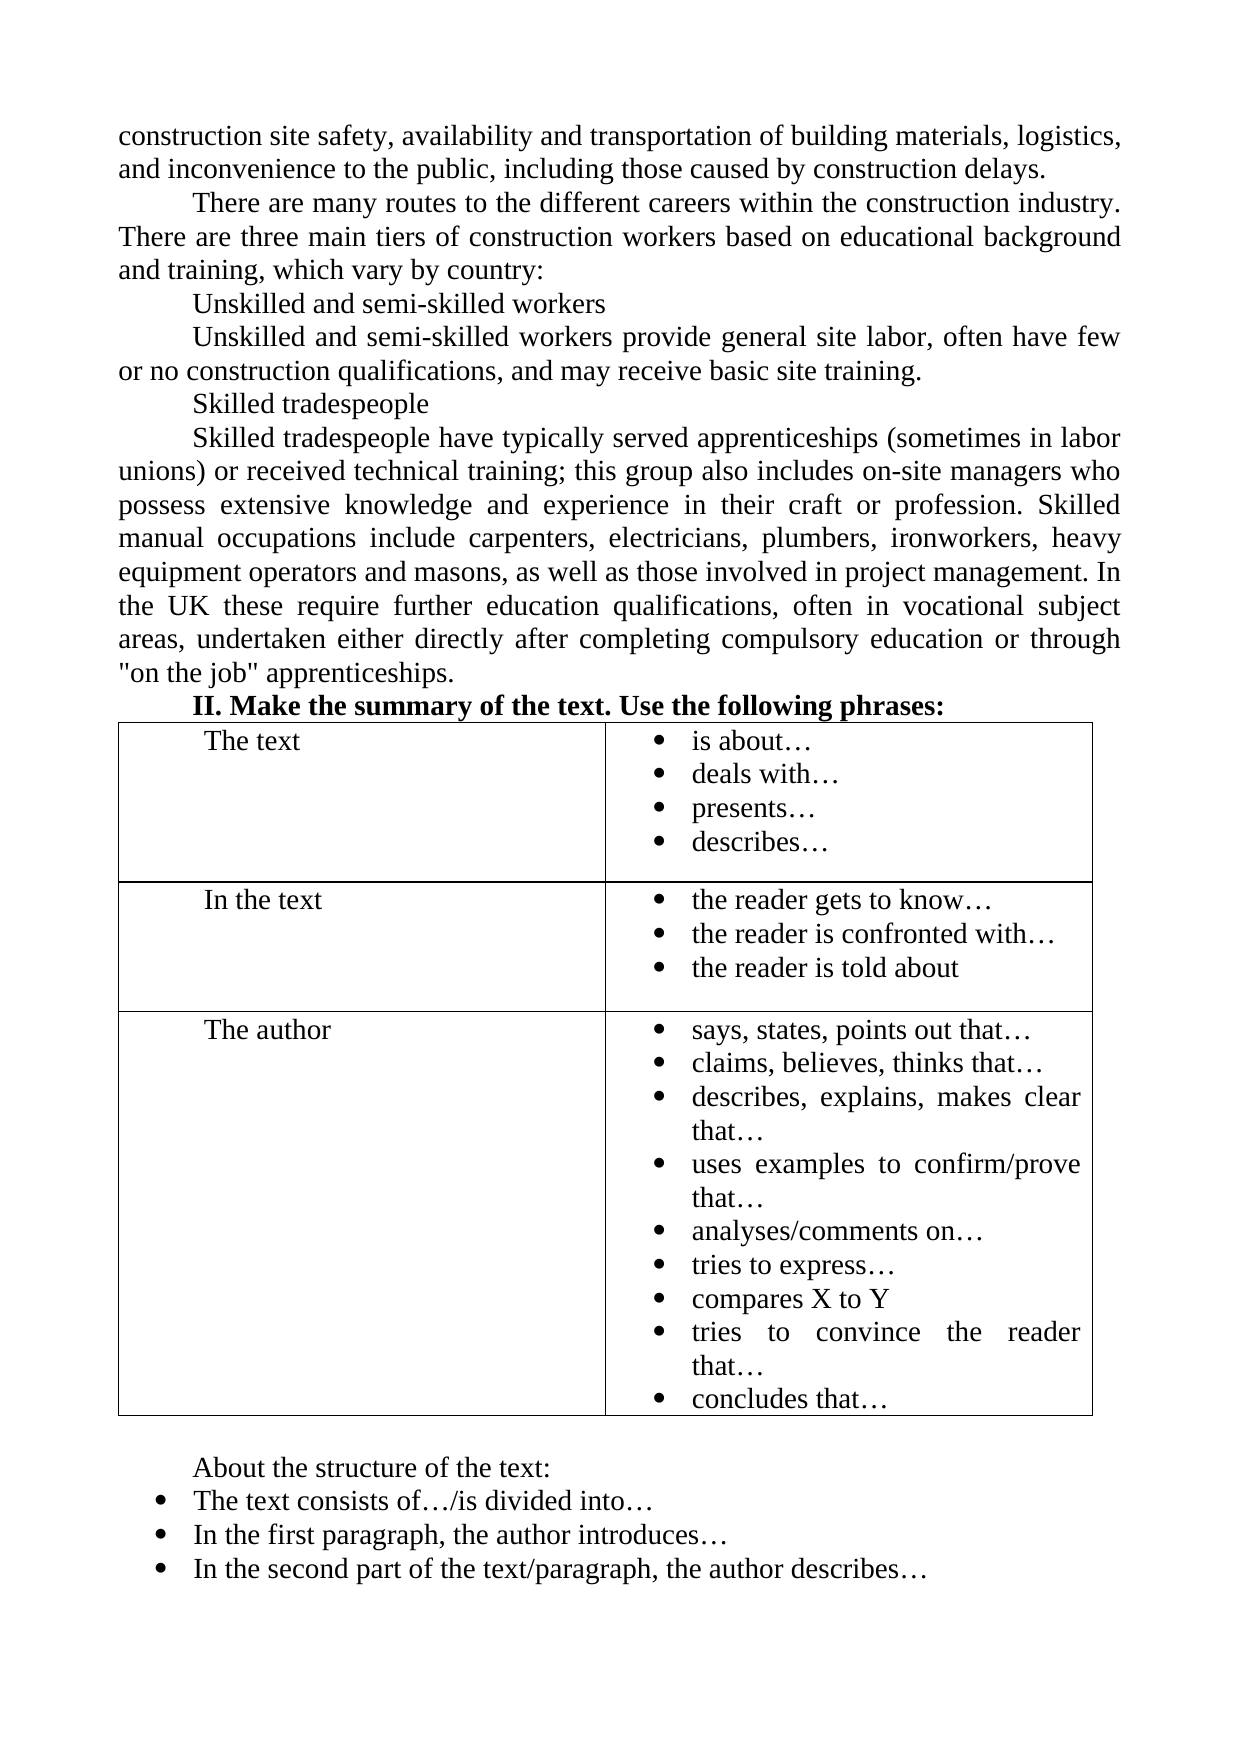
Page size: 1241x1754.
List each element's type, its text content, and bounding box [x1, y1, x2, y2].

text Unskilled and semi-skilled workers provide general site labor, often have few or no construction qualifications, and may receive basic site training. [118, 319, 1122, 386]
list The text consists of…/is divided into… [156, 1483, 1122, 1517]
table_header is about… deals with… presents… describes… [606, 723, 1092, 881]
list In the first paragraph, the author introduces… [156, 1517, 1122, 1551]
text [118, 118, 1122, 185]
text II. Make the summary of the text. Use the following phrases: [118, 688, 1122, 722]
table_header The text [119, 723, 605, 881]
text There are many routes to the different careers within the construction industry. There are three main tiers of construction workers based on educational background and training, which vary by country: [118, 185, 1122, 286]
text Skilled tradespeople have typically served apprenticeships (sometimes in labor unions) or received technical training; this group also includes on-site managers who possess extensive knowledge and experience in their craft or profession. Skilled manual occupations include carpenters, electricians, plumbers, ironworkers, heavy equipment operators and masons, as well as those involved in project management. In the UK these require further education qualifications, often in vocational subject areas, undertaken either directly after completing compulsory education or through "on the job" apprenticeships. [118, 420, 1122, 688]
text Unskilled and semi-skilled workers [118, 286, 1122, 319]
list In the second part of the text/paragraph, the author describes… [156, 1551, 1122, 1584]
text Skilled tradespeople [118, 386, 1122, 420]
table_cell In the text [119, 883, 605, 1011]
table_cell says, states, points out that… claims, believes, thinks that… describes, explains, makes clear that… uses examples to confirm/prove that… analyses/comments on… tries to express… compares X to Y tries to convince the reader that… concludes that… [606, 1012, 1092, 1415]
table_cell The author [119, 1012, 605, 1415]
text About the structure of the text: [118, 1450, 1122, 1483]
table_cell the reader gets to know… the reader is confronted with… the reader is told about [606, 883, 1092, 1011]
